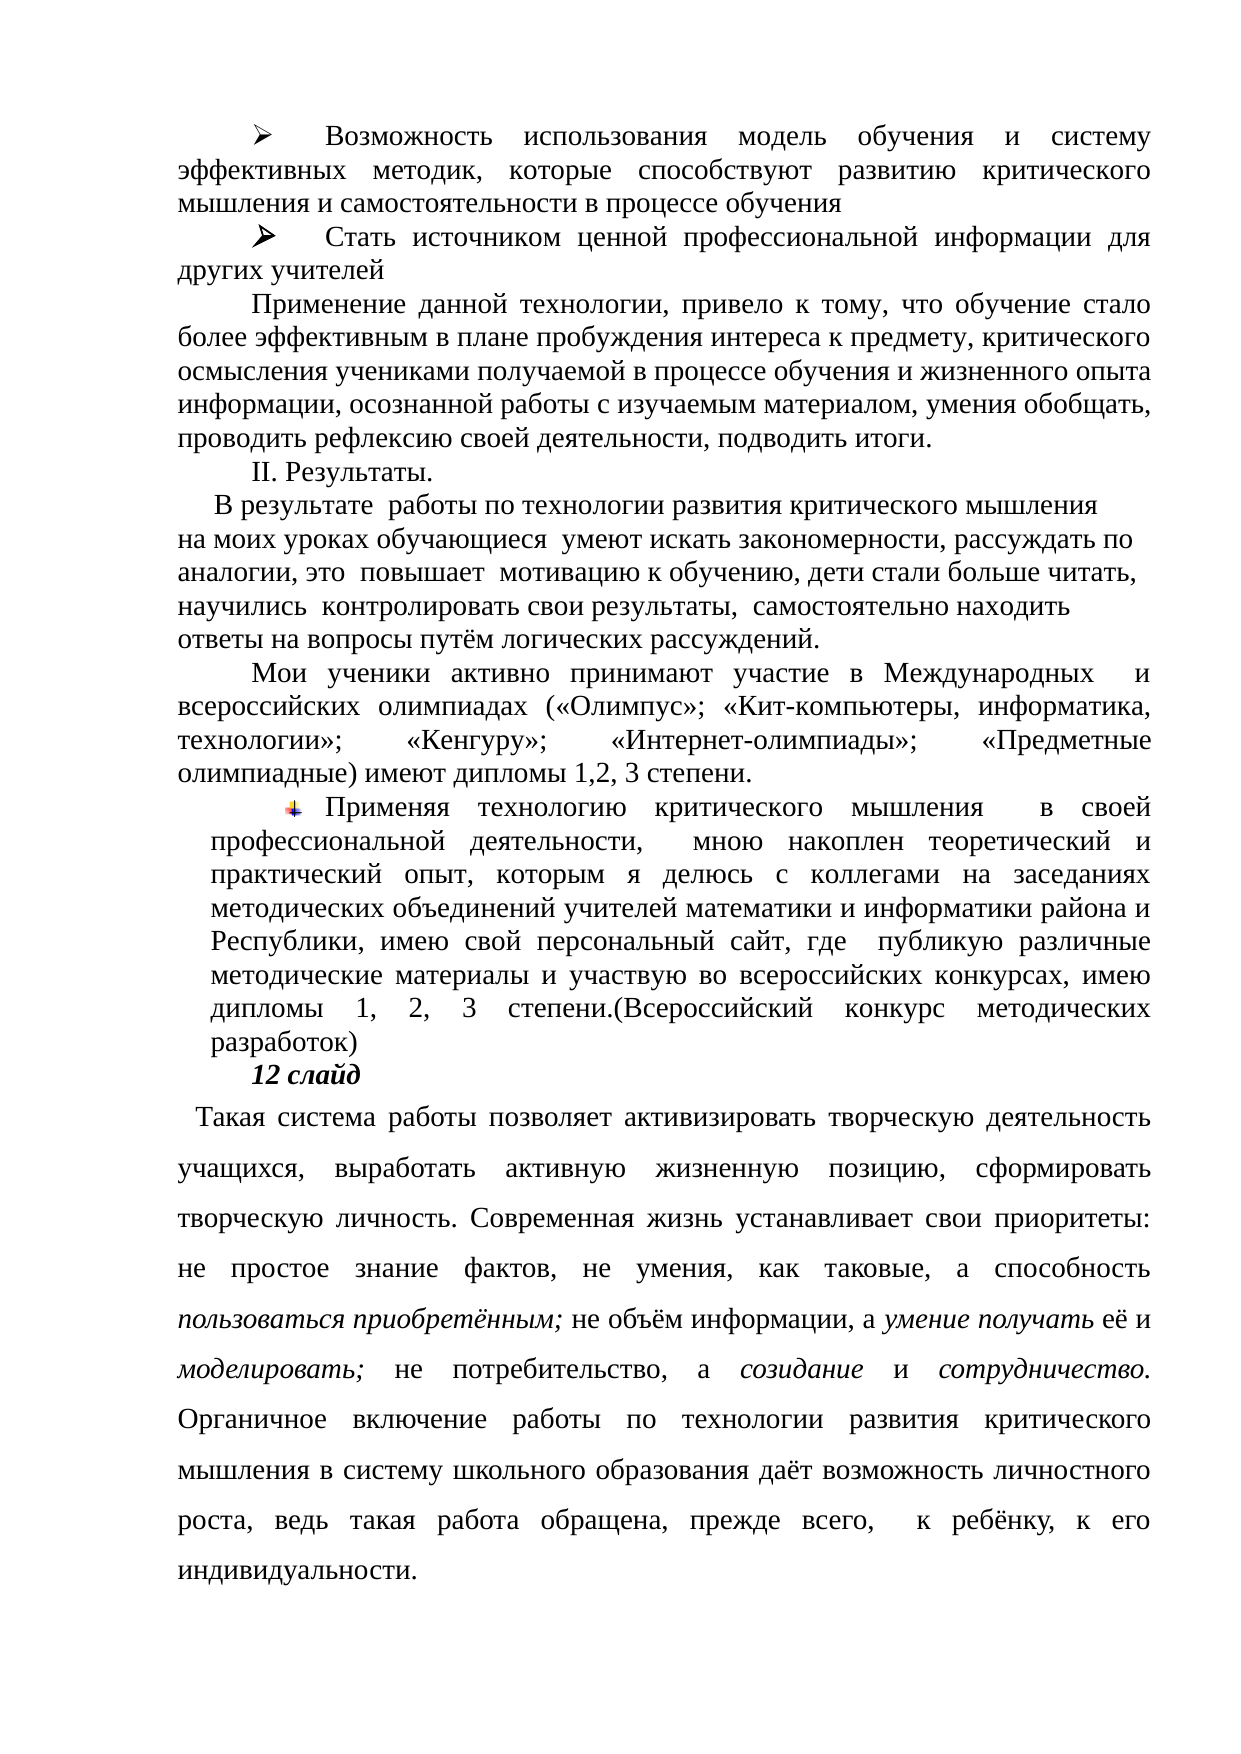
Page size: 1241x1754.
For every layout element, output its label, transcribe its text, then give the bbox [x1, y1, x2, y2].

list Стать источником ценной профессиональной информации для других учителей [177, 219, 1152, 286]
text 12 слайд [177, 1057, 1152, 1091]
text II. Результаты. В результате работы по технологии развития критического мышления на моих уроках обучающиеся умеют искать закономерности, рассуждать по аналогии, это повышает мотивацию к обучению, дети стали больше читать, научились контролировать свои результаты, самостоятельно находить ответы на вопросы путём логических рассуждений. [177, 454, 1152, 655]
list Возможность использования модель обучения и систему эффективных методик, которые способствуют развитию критического мышления и самостоятельности в процессе обучения [177, 118, 1152, 219]
text Такая система работы позволяет активизировать творческую деятельность учащихся, выработать активную жизненную позицию, сформировать творческую личность. Современная жизнь устанавливает свои приоритеты: не простое знание фактов, не умения, как таковые, а способность пользоваться приобретённым; не объём информации, а умение получать её и моделировать; не потребительство, а созидание и сотрудничество. Органичное включение работы по технологии развития критического мышления в систему школьного образования даёт возможность личностного роста, ведь такая работа обращена, прежде всего, к ребёнку, к его индивидуальности. [177, 1099, 1152, 1586]
list Применяя технологию критического мышления в своей профессиональной деятельности, мною накоплен теоретический и практический опыт, которым я делюсь с коллегами на заседаниях методических объединений учителей математики и информатики района и Республики, имею свой персональный сайт, где публикую различные методические материалы и участвую во всероссийских конкурсах, имею дипломы 1, 2, 3 степени.(Всероссийский конкурс методических разработок) [210, 789, 1152, 1057]
text Применение данной технологии, привело к тому, что обучение стало более эффективным в плане пробуждения интереса к предмету, критического осмысления учениками получаемой в процессе обучения и жизненного опыта информации, осознанной работы с изучаемым материалом, умения обобщать, проводить рефлексию своей деятельности, подводить итоги. [177, 286, 1152, 454]
picture [285, 799, 302, 817]
text Мои ученики активно принимают участие в Международных и всероссийских олимпиадах («Олимпус»; «Кит-компьютеры, информатика, технологии»; «Кенгуру»; «Интернет-олимпиады»; «Предметные олимпиадные) имеют дипломы 1,2, 3 степени. [177, 655, 1152, 789]
